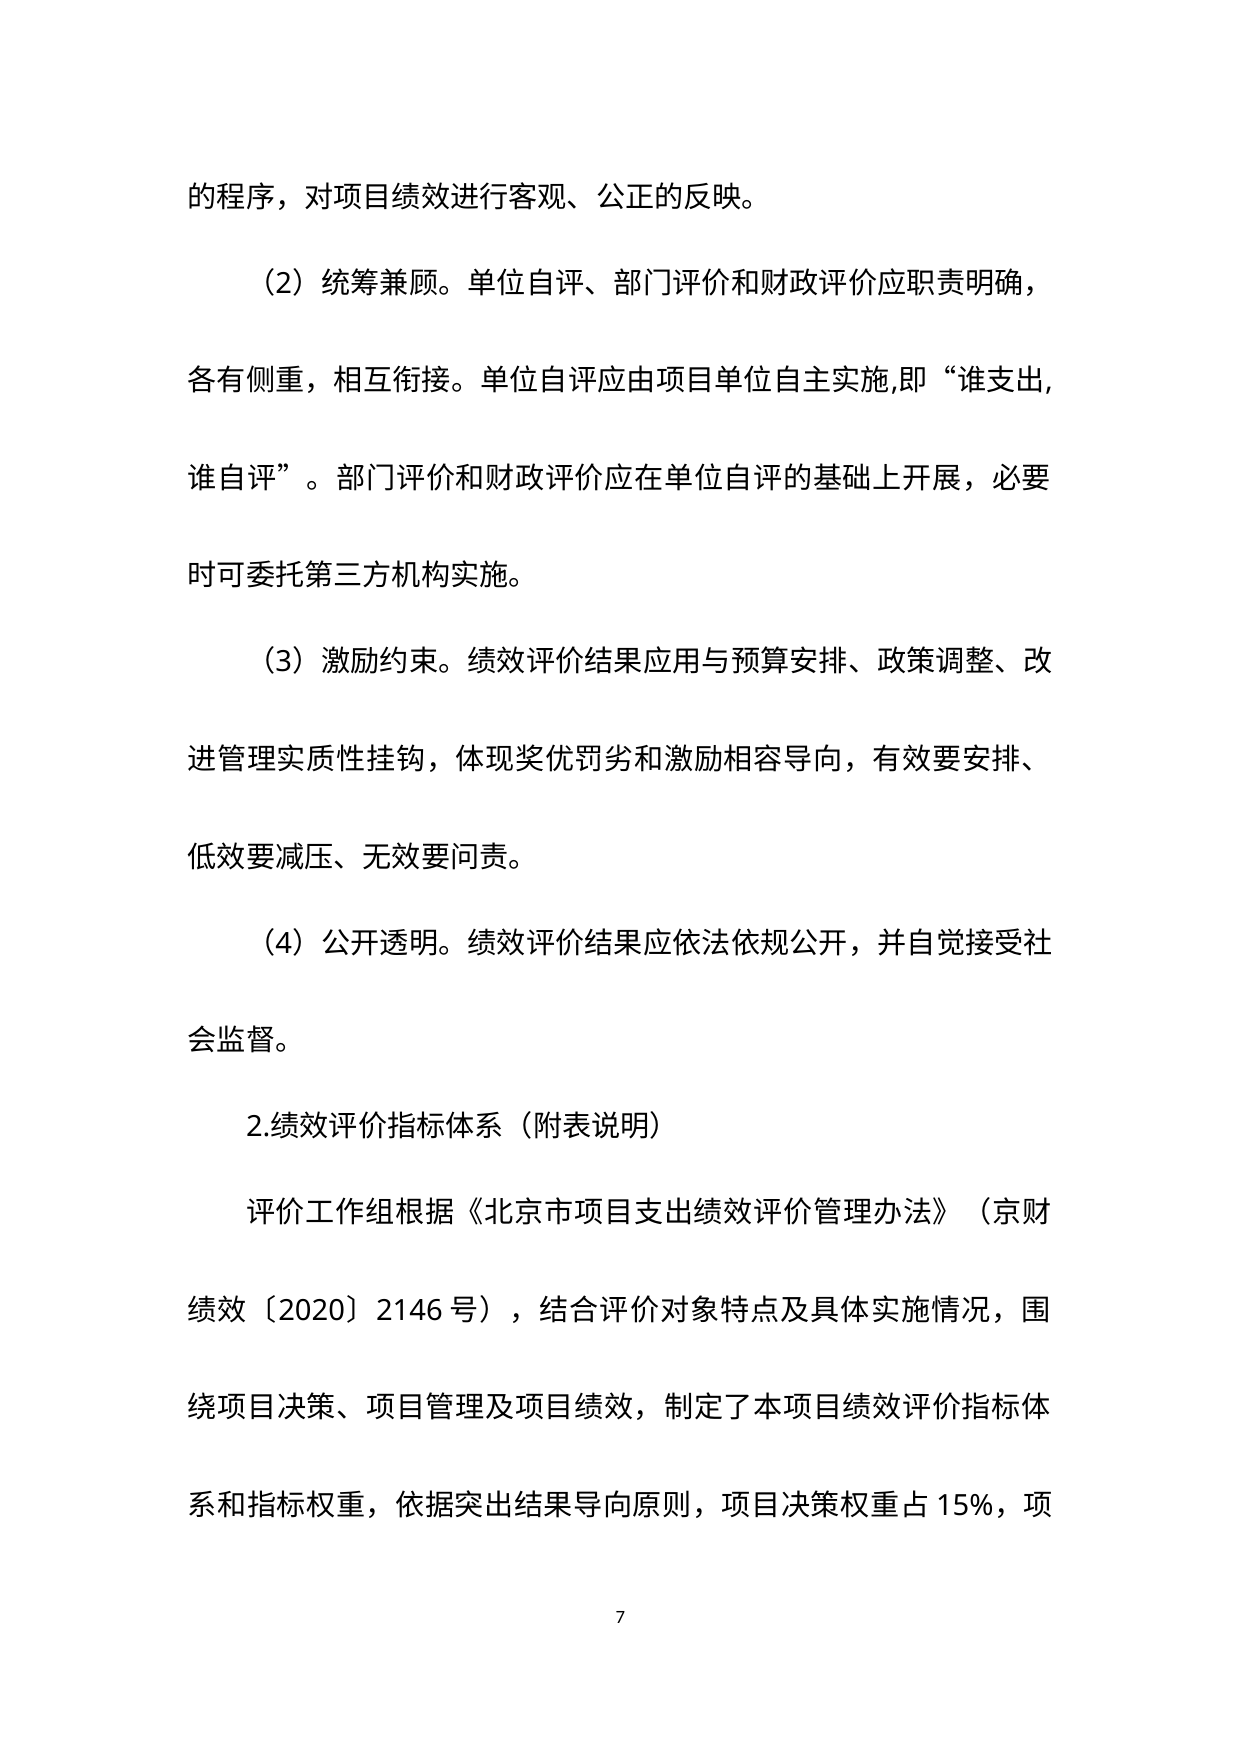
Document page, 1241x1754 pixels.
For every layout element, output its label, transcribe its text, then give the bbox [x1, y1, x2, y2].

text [187, 1178, 1053, 1535]
text 2.绩效评价指标体系（附表说明） [187, 1092, 1053, 1157]
text （4）公开透明。绩效评价结果应依法依规公开，并自觉接受社会监督。 [187, 908, 1053, 1070]
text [187, 162, 1053, 227]
text （2）统筹兼顾。单位自评、部门评价和财政评价应职责明确，各有侧重，相互衔接。单位自评应由项目单位自主实施,即“谁支出,谁自评”。部门评价和财政评价应在单位自评的基础上开展，必要时可委托第三方机构实施。 [187, 248, 1053, 606]
text （3）激励约束。绩效评价结果应用与预算安排、政策调整、改进管理实质性挂钩，体现奖优罚劣和激励相容导向，有效要安排、低效要减压、无效要问责。 [187, 627, 1053, 887]
